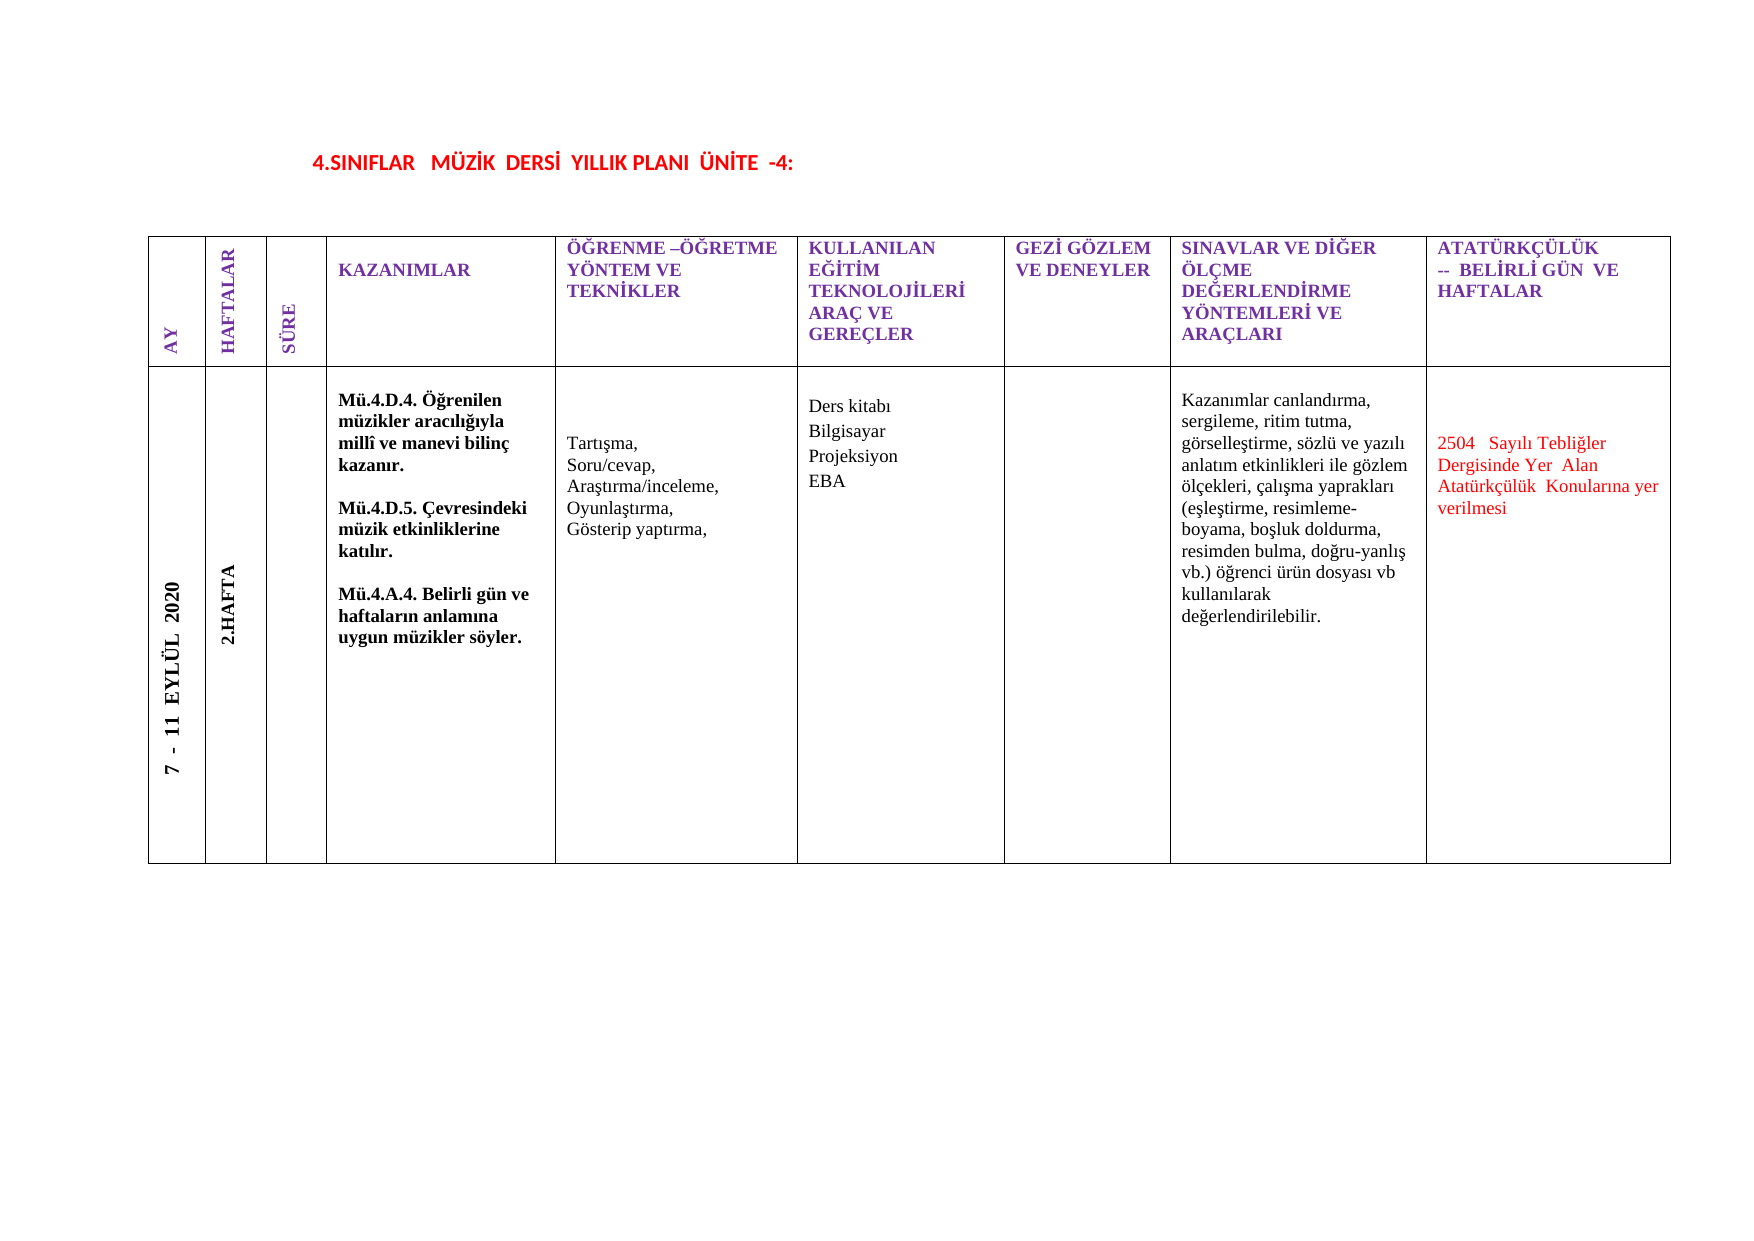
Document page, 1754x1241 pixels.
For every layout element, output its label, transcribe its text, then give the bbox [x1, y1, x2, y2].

table_header SÜRE [267, 237, 326, 366]
table_header KULLANILAN EĞİTİM TEKNOLOJİLERİ ARAÇ VE GEREÇLER [798, 237, 1004, 366]
table_cell [267, 367, 326, 863]
text 4.SINIFLAR MÜZİK DERSİ YILLIK PLANI ÜNİTE -4: [148, 148, 1606, 176]
table_header HAFTALAR [206, 237, 266, 366]
table_header SINAVLAR VE DİĞER ÖLÇME DEĞERLENDİRME YÖNTEMLERİ VE ARAÇLARI [1171, 237, 1426, 366]
table_cell Ders kitabı Bilgisayar Projeksiyon EBA [798, 367, 1004, 863]
table_cell Mü.4.D.4. Öğrenilen müzikler aracılığıyla millî ve manevi bilinç kazanır. Mü.4.D.5. Çevresindeki müzik etkinliklerine katılır. Mü.4.A.4. Belirli gün ve haftaların anlamına uygun müzikler söyler. [327, 367, 555, 863]
table_header AY [149, 237, 205, 366]
table_cell [1005, 367, 1170, 863]
table_header ÖĞRENME –ÖĞRETME YÖNTEM VE TEKNİKLER [556, 237, 797, 366]
table_cell Tartışma, Soru/cevap, Araştırma/inceleme, Oyunlaştırma, Gösterip yaptırma, [556, 367, 797, 863]
table_header KAZANIMLAR [327, 237, 555, 366]
table_cell 2.HAFTA [206, 367, 266, 863]
table_cell 7 - 11 EYLÜL 2020 [149, 367, 205, 863]
table_header ATATÜRKÇÜLÜK -- BELİRLİ GÜN VE HAFTALAR [1427, 237, 1670, 366]
table_cell 2504 Sayılı Tebliğler Dergisinde Yer Alan Atatürkçülük Konularına yer verilmesi [1427, 367, 1670, 863]
table_header GEZİ GÖZLEM VE DENEYLER [1005, 237, 1170, 366]
